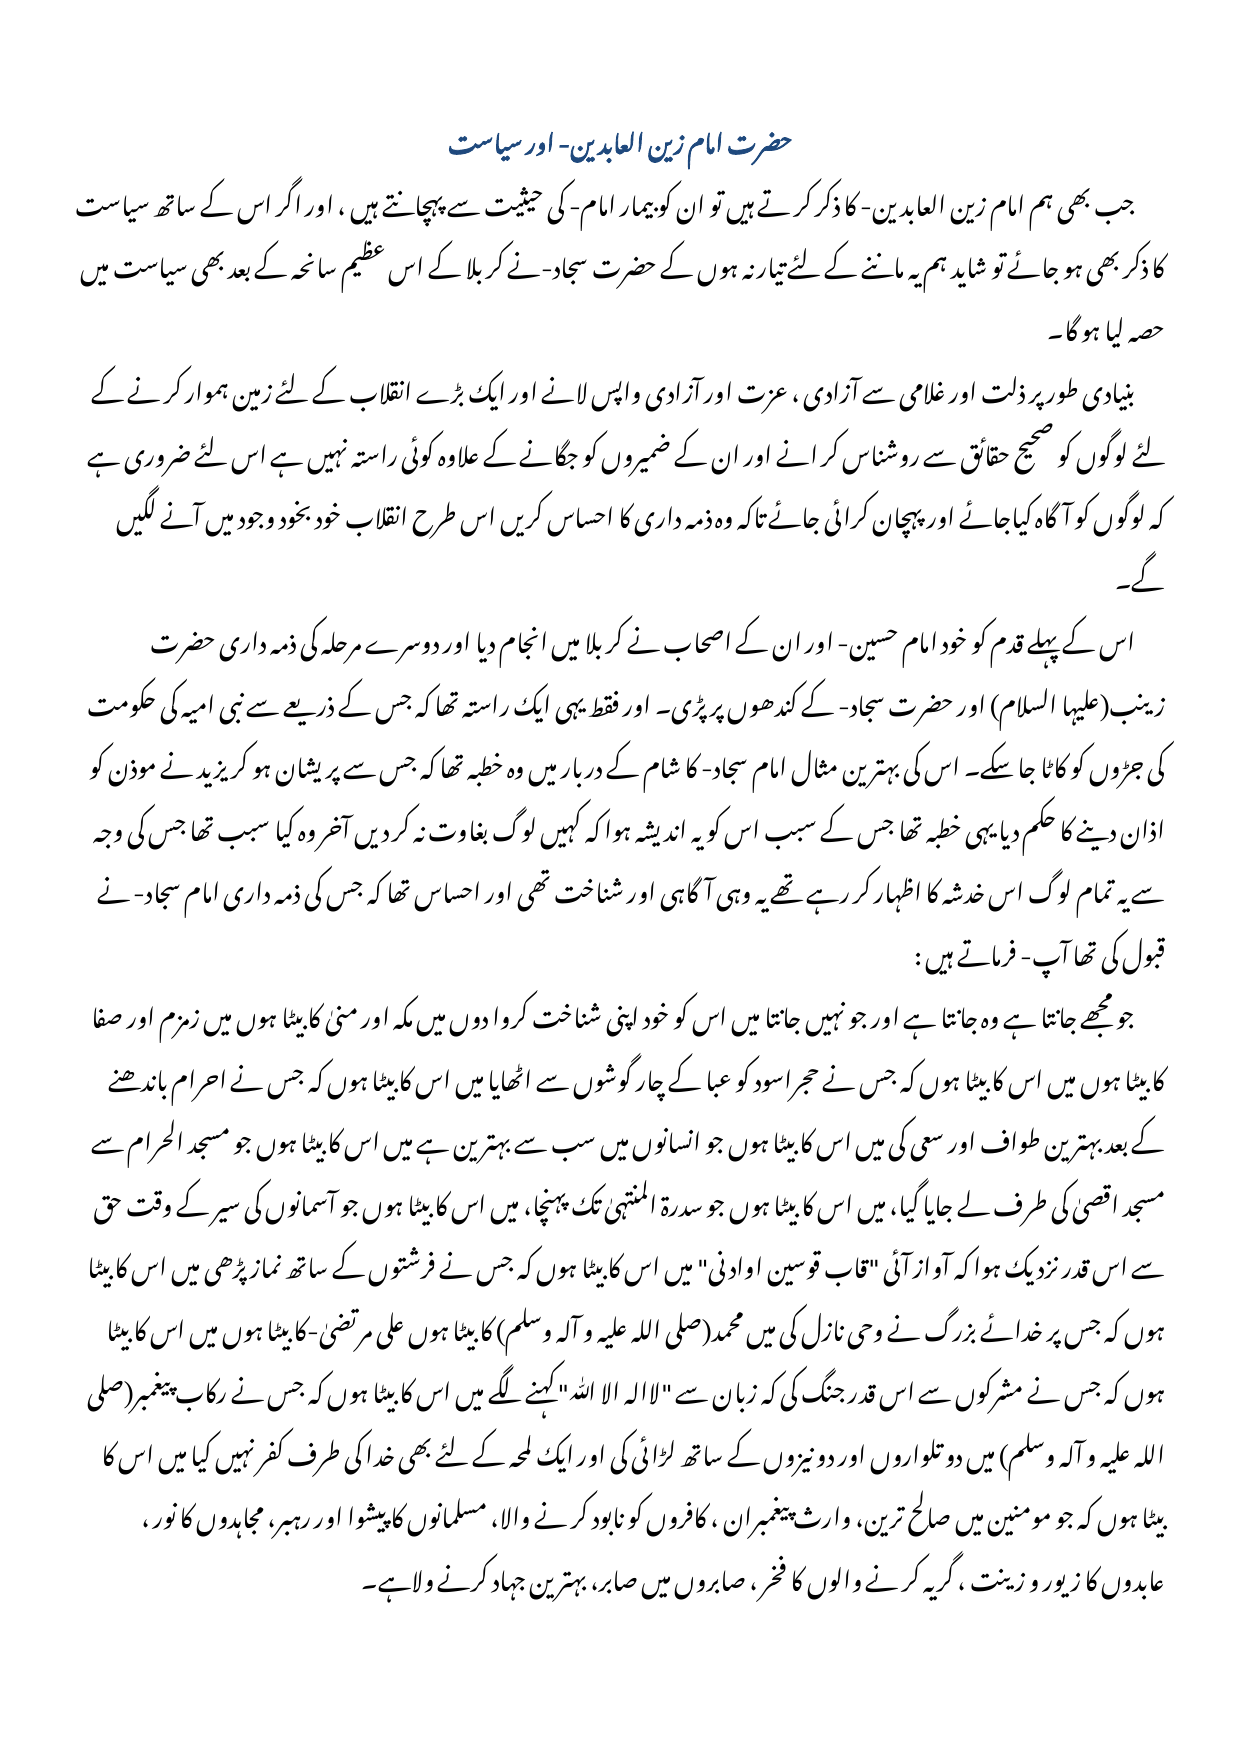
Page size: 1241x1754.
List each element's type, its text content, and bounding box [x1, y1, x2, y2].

subtitle حضرت امام زین العابدین- اور سیاست [75, 106, 1165, 169]
text جب بھی ہم امام زین العابدین- کا ذکر کر تے ہیں تو ان کو بیمار امام- کی حیثیت سے پہچانتے ہیں ، اور اگر اس کے ساتھ سیاست کا ذکر بھی ہو جائے تو شاید ہم یہ ماننے کے لئے تیار نہ ہوں کے حضرت سجاد-نے کر بلا کے اس عظیم سانحہ کے بعد بھی سیاست میں حصہ لیا ہو گا۔ [75, 169, 1165, 356]
text جو مجھے جانتا ہے وہ جانتا ہے اور جو نہیں جانتا میں اس کو خود اپنی شناخت کروا دوں میں مکہ اور منیٰ کا بیٹا ہوں میں زمزم اور صفا کا بیٹا ہوں میں اس کا بیٹا ہوں کہ جس نے حجراسود کو عبا کے چار گوشوں سے اٹھایا میں اس کا بیٹا ہوں کہ جس نے احرام باندھنے کے بعد بہترین طواف اور سعی کی میں اس کا بیٹا ہوں جو انسانوں میں سب سے بہترین ہے میں اس کا بیٹا ہوں جو مسجد الحرام سے مسجد اقصیٰ کی طرف لے جایا گیا، میں اس کا بیٹا ہوں جو سدرة المنتہیٰ تک پہنچا، میں اس کا بیٹا ہوں جو آسمانوں کی سیر کے وقت حق سے اس قدر نزدیک ہوا کہ آواز آئی "قاب قوسین اوادنی" میں اس کا بیٹا ہوں کہ جس نے فرشتوں کے ساتھ نماز پڑھی میں اس کا بیٹا ہوں کہ جس پر خدائے بزرگ نے وحی نازل کی میں محمد(صلی اللہ علیہ و آلہ وسلم) کا بیٹا ہوں علی مرتضیٰ-کا بیٹا ہوں میں اس کا بیٹا ہوں کہ جس نے مشرکوں سے اس قدر جنگ کی کہ زبان سے "لاالہ الا اللّٰہ"کہنے لگے میں اس کا بیٹا ہوں کہ جس نے رکاب پیغمبر(صلی اللہ علیہ و آلہ وسلم) میں دو تلواروں اور دو نیزوں کے ساتھ لڑائی کی اور ایک لمحہ کے لئے بھی خدا کی طرف کفر نہیں کیا میں اس کا بیٹا ہوں کہ جو مومنین میں صالح ترین، وارث پیغمبران ، کافروں کو نابود کر نے والا، مسلمانوں کا پیشوا اور رہبر، مجاہدوں کا نور ، عابدوں کا زیور و زینت ، گریہ کر نے والوں کا فخر ، صابروں میں صابر، بہترین جہاد کرنے ولاہے۔ [75, 981, 1165, 1606]
text اس کے پہلے قدم کو خود امام حسین- اور ان کے اصحاب نے کر بلا میں انجام دیا اور دوسرے مرحلہ کی ذمہ داری حضرت زینب(علیہا السلام) اور حضرت سجاد- کے کندھوں پر پڑی۔ اور فقط یہی ایک راستہ تھا کہ جس کے ذریعے سے نبی امیہ کی حکومت کی جڑوں کو کاٹا جا سکے۔ اس کی بہترین مثال امام سجاد- کا شام کے دربار میں وہ خطبہ تھا کہ جس سے پریشان ہو کر یزید نے موذن کو اذان دینے کا حکم دیا یہی خطبہ تھا جس کے سبب اس کو یہ اندیشہ ہوا کہ کہیں لوگ بغاوت نہ کر دیں آخر وہ کیا سبب تھا جس کی وجہ سے یہ تمام لوگ اس خدشہ کا اظہار کر رہے تھے یہ وہی آگاہی اور شناخت تھی اور احساس تھا کہ جس کی ذمہ داری امام سجاد- نے قبول کی تھا آپ- فرماتے ہیں : [75, 606, 1165, 981]
text بنیادی طور پر ذلت اور غلامی سے آزادی ، عزت اور آزادی واپس لانے اور ایک بڑے انقلاب کے لئے زمین ہموار کر نے کے لئے لوگوں کو صحیح حقائق سے روشناس کر انے اور ان کے ضمیروں کو جگانے کے علاوہ کوئی راستہ نہیں ہے اس لئے ضروری ہے کہ لوگوں کو آگاہ کیاجائے اور پہچان کرائی جائے تاکہ وہ ذمہ داری کا احساس کریں اس طرح انقلاب خود بخود وجود میں آنے لگیں گے۔ [75, 356, 1165, 606]
